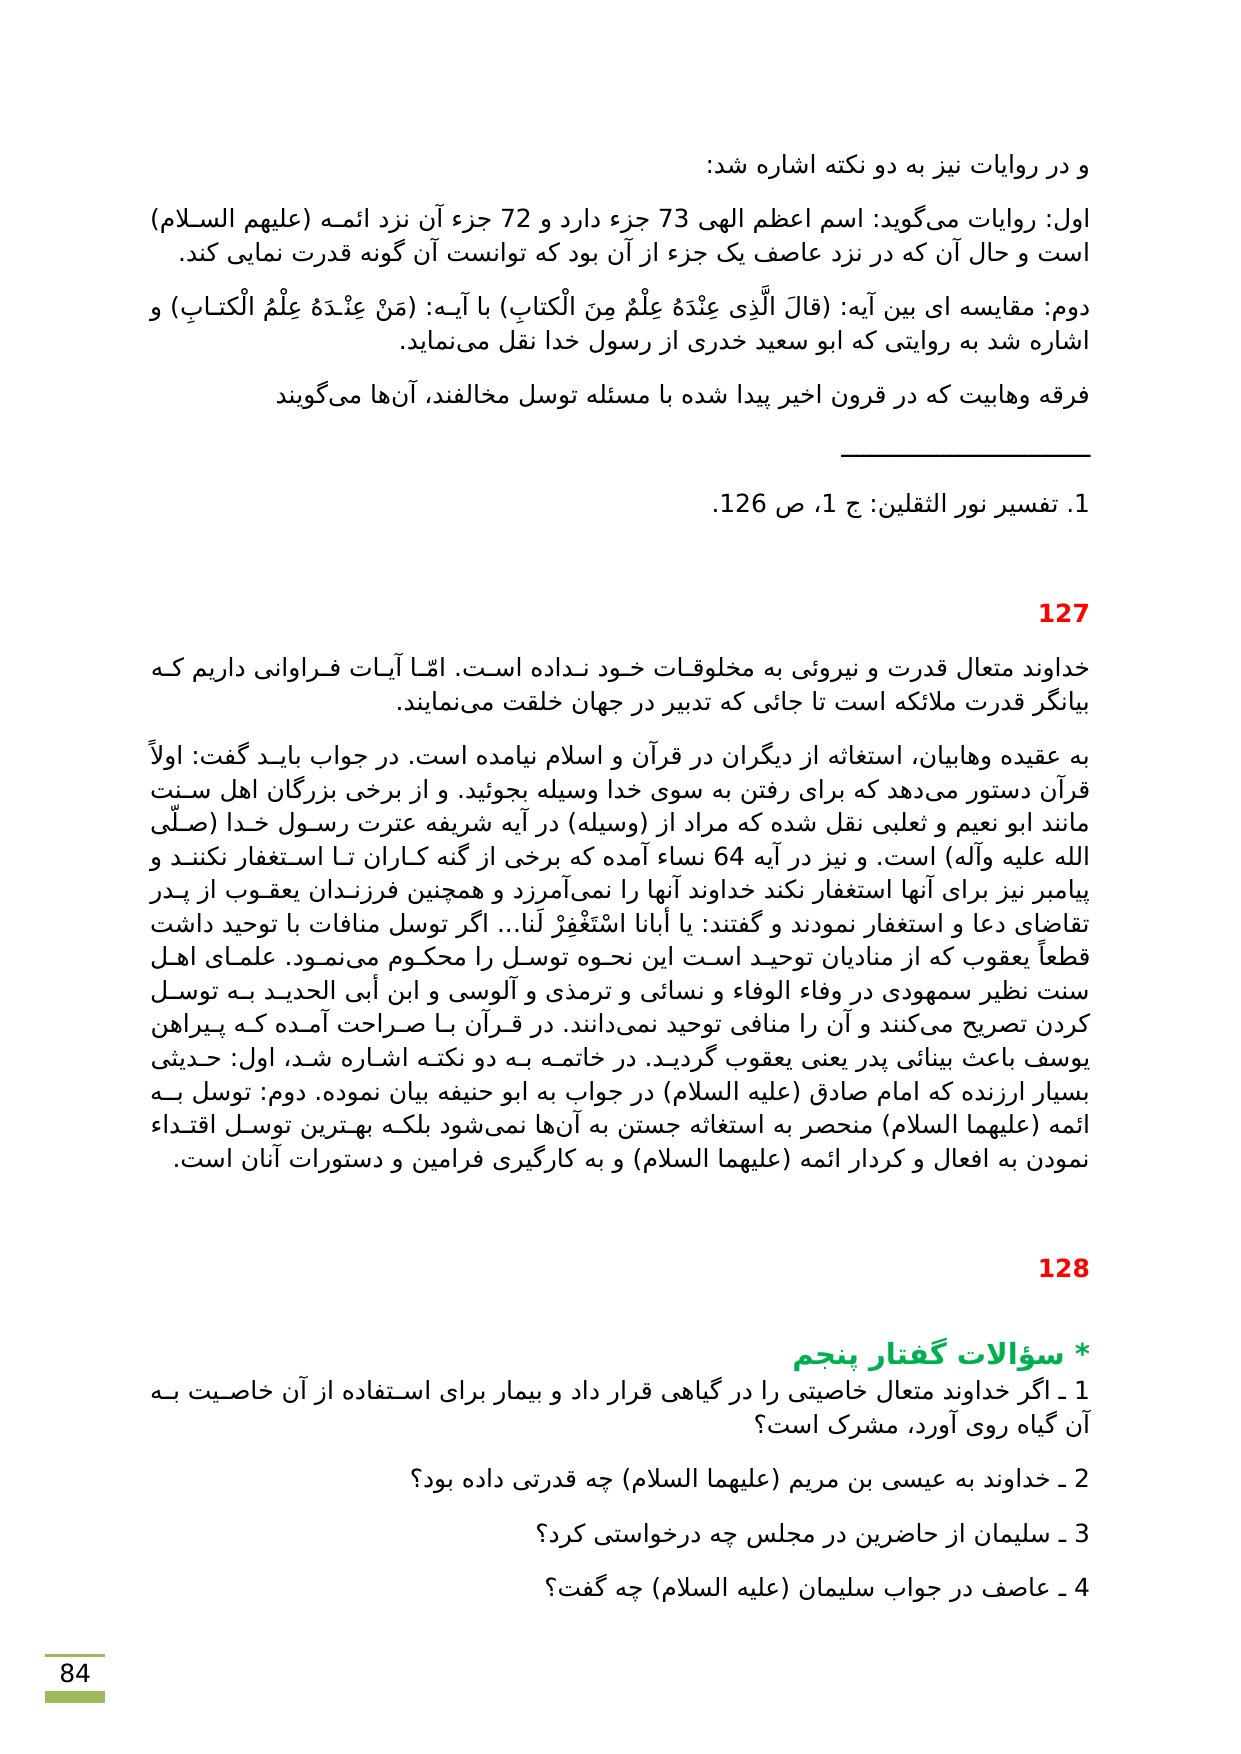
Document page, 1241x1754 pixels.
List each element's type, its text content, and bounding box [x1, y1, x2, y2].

text 3 ـ سلیمان از حاضرین در مجلس چه درخواستی کرد؟ [150, 1519, 1090, 1548]
text اول: روایات می‌گوید: اسم اعظم الهی 73 جزء دارد و 72 جزء آن نزد ائمه (علیهم السلام) است و حال آن که در نزد عاصف یک جزء از آن بود که توانست آن گونه قدرت نمایی کند. [150, 204, 1090, 267]
text دوم: مقایسه ای بین آیه: (قالَ الَّذِی عِنْدَهُ عِلْمٌ مِنَ الْکتابِ) با آیه: (مَنْ عِنْدَهُ عِلْمُ الْکتابِ) و اشاره شد به روایتی که ابو سعید خدری از رسول خدا نقل می‌نماید. [150, 292, 1090, 355]
text 127 [150, 599, 1090, 628]
text به عقیده وهابیان، استغاثه از دیگران در قرآن و اسلام نیامده است. در جواب باید گفت: اولاً قرآن دستور می‌دهد که برای رفتن به سوی خدا وسیله بجوئید. و از برخی بزرگان اهل سنت مانند ابو نعیم و ثعلبی نقل شده که مراد از (وسیله) در آیه شریفه عترت رسول خدا (صلّی الله علیه وآله) است. و نیز در آیه 64 نساء آمده که برخی از گنه کاران تا استغفار نکنند و پیامبر نیز برای آنها استغفار نکند خداوند آنها را نمی‌آمرزد و همچنین فرزندان یعقوب از پدر تقاضای دعا و استغفار نمودند و گفتند: یا أبانا اسْتَغْفِرْ لَنا... اگر توسل منافات با توحید داشت قطعاً یعقوب که از منادیان توحید است این نحوه توسل را محکوم می‌نمود. علمای اهل سنت نظیر سمهودی در وفاء الوفاء و نسائی و ترمذی و آلوسی و ابن أبی الحدید به توسل کردن تصریح می‌کنند و آن را منافی توحید نمی‌دانند. در قرآن با صراحت آمده که پیراهن یوسف باعث بینائی پدر یعنی یعقوب گردید. در خاتمه به دو نکته اشاره شد، اول: حدیثی بسیار ارزنده که امام صادق (علیه السلام) در جواب به ابو حنیفه بیان نموده. دوم: توسل به ائمه (علیهما السلام) منحصر به استغاثه جستن به آن‌ها نمی‌شود بلکه بهترین توسل اقتداء نمودن به افعال و کردار ائمه (علیهما السلام) و به کارگیری فرامین و دستورات آنان است. [150, 741, 1090, 1173]
text 4 ـ عاصف در جواب سلیمان (علیه السلام) چه گفت؟ [150, 1573, 1090, 1602]
text ــــــــــــــــــــــــــــــــــ [150, 434, 1090, 464]
text 128 [150, 1254, 1090, 1283]
text 1. تفسیر نور الثقلین: ج 1، ص 126. [150, 489, 1090, 518]
text و در روایات نیز به دو نکته اشاره شد: [150, 150, 1090, 179]
text فرقه وهابیت که در قرون اخیر پیدا شده با مسئله توسل مخالفند، آن‌ها می‌گویند [150, 380, 1090, 409]
text خداوند متعال قدرت و نیروئی به مخلوقات خود نداده است. امّا آیات فراوانی داریم که بیانگر قدرت ملائکه است تا جائی که تدبیر در جهان خلقت می‌نمایند. [150, 653, 1090, 716]
subtitle * سؤالات گفتار پنجم [150, 1337, 1090, 1371]
text 2 ـ خداوند به عیسی بن مریم (علیهما السلام) چه قدرتی داده بود؟ [150, 1464, 1090, 1493]
text 1 ـ اگر خداوند متعال خاصیتی را در گیاهی قرار داد و بیمار برای استفاده از آن خاصیت به آن گیاه روی آورد، مشرک است؟ [150, 1376, 1090, 1439]
